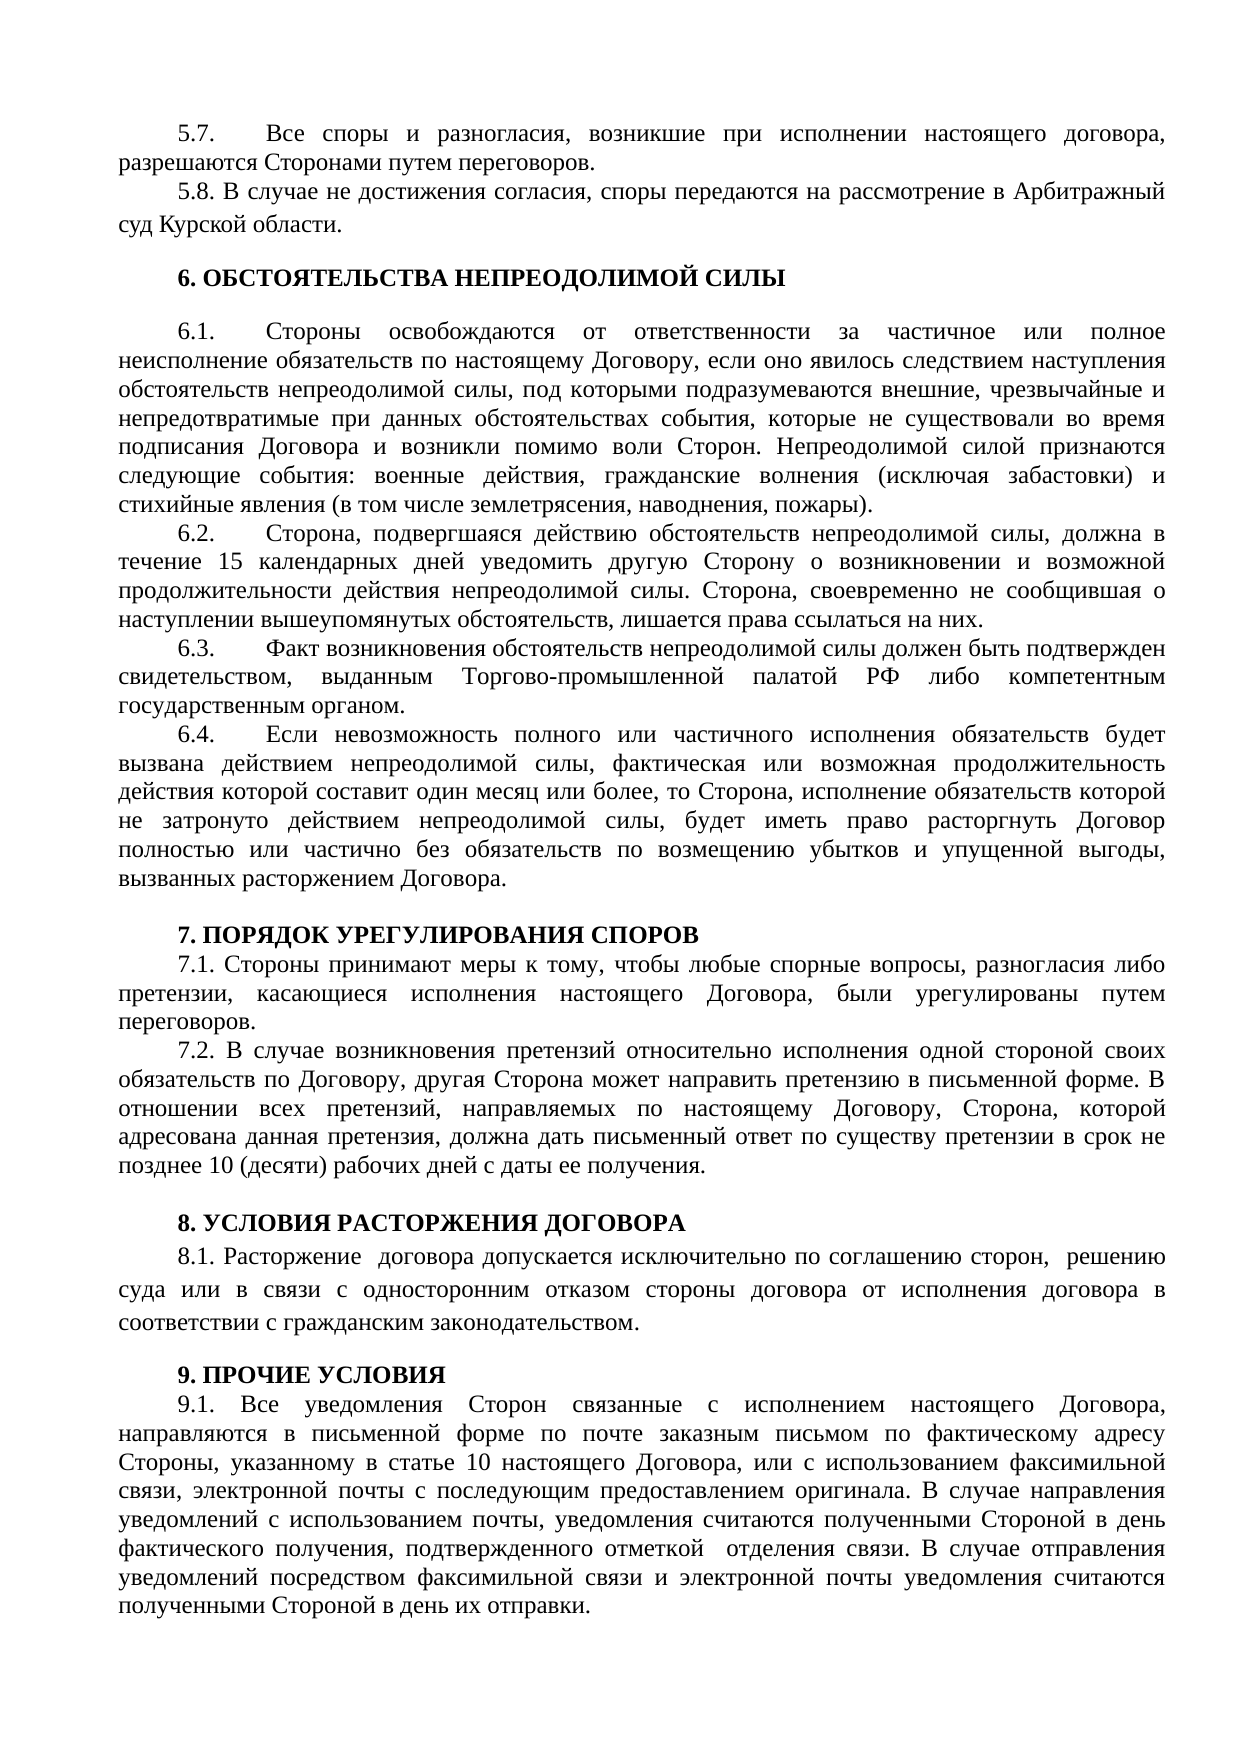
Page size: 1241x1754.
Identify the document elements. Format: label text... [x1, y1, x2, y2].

text 9. ПРОЧИЕ УСЛОВИЯ [118, 1361, 1167, 1389]
list 8. УСЛОВИЯ РАСТОРЖЕНИЯ ДОГОВОРА [118, 1208, 1167, 1236]
text 6.3. Факт возникновения обстоятельств непреодолимой силы должен быть подтвержден свидетельством, выданным Торгово-промышленной палатой РФ либо компетентным государственным органом. [118, 633, 1167, 719]
text 7.2. В случае возникновения претензий относительно исполнения одной стороной своих обязательств по Договору, другая Сторона может направить претензию в письменной форме. В отношении всех претензий, направляемых по настоящему Договору, Сторона, которой адресована данная претензия, должна дать письменный ответ по существу претензии в срок не позднее 10 (десяти) рабочих дней с даты ее получения. [118, 1035, 1167, 1179]
text 7. ПОРЯДОК УРЕГУЛИРОВАНИЯ СПОРОВ [118, 920, 1167, 949]
text 6.1. Стороны освобождаются от ответственности за частичное или полное неисполнение обязательств по настоящему Договору, если оно явилось следствием наступления обстоятельств непреодолимой силы, под которыми подразумеваются внешние, чрезвычайные и непредотвратимые при данных обстоятельствах события, которые не существовали во время подписания Договора и возникли помимо воли Сторон. Непреодолимой силой признаются следующие события: военные действия, гражданские волнения (исключая забастовки) и стихийные явления (в том числе землетрясения, наводнения, пожары). [118, 316, 1167, 518]
text 5.8. В случае не достижения согласия, споры передаются на рассмотрение в Арбитражный суд Курской области. [118, 176, 1167, 237]
text 6. ОБСТОЯТЕЛЬСТВА НЕПРЕОДОЛИМОЙ СИЛЫ [118, 263, 1167, 291]
text 7.1. Стороны принимают меры к тому, чтобы любые спорные вопросы, разногласия либо претензии, касающиеся исполнения настоящего Договора, были урегулированы путем переговоров. [118, 949, 1167, 1035]
text 9.1. Все уведомления Сторон связанные с исполнением настоящего Договора, направляются в письменной форме по почте заказным письмом по фактическому адресу Стороны, указанному в статье 10 настоящего Договора, или с использованием факсимильной связи, электронной почты с последующим предоставлением оригинала. В случае направления уведомлений с использованием почты, уведомления считаются полученными Стороной в день фактического получения, подтвержденного отметкой отделения связи. В случае отправления уведомлений посредством факсимильной связи и электронной почты уведомления считаются полученными Стороной в день их отправки. [118, 1389, 1167, 1619]
list 8.1. Расторжение договора допускается исключительно по соглашению сторон, решению суда или в связи с односторонним отказом стороны договора от исполнения договора в соответствии с гражданским законодательством. [118, 1241, 1167, 1336]
text 5.7. Все споры и разногласия, возникшие при исполнении настоящего договора, разрешаются Сторонами путем переговоров. [118, 118, 1167, 176]
text 6.2. Сторона, подвергшаяся действию обстоятельств непреодолимой силы, должна в течение 15 календарных дней уведомить другую Сторону о возникновении и возможной продолжительности действия непреодолимой силы. Сторона, своевременно не сообщившая о наступлении вышеупомянутых обстоятельств, лишается права ссылаться на них. [118, 518, 1167, 633]
text 6.4. Если невозможность полного или частичного исполнения обязательств будет вызвана действием непреодолимой силы, фактическая или возможная продолжительность действия которой составит один месяц или более, то Сторона, исполнение обязательств которой не затронуто действием непреодолимой силы, будет иметь право расторгнуть Договор полностью или частично без обязательств по возмещению убытков и упущенной выгоды, вызванных расторжением Договора. [118, 719, 1167, 891]
